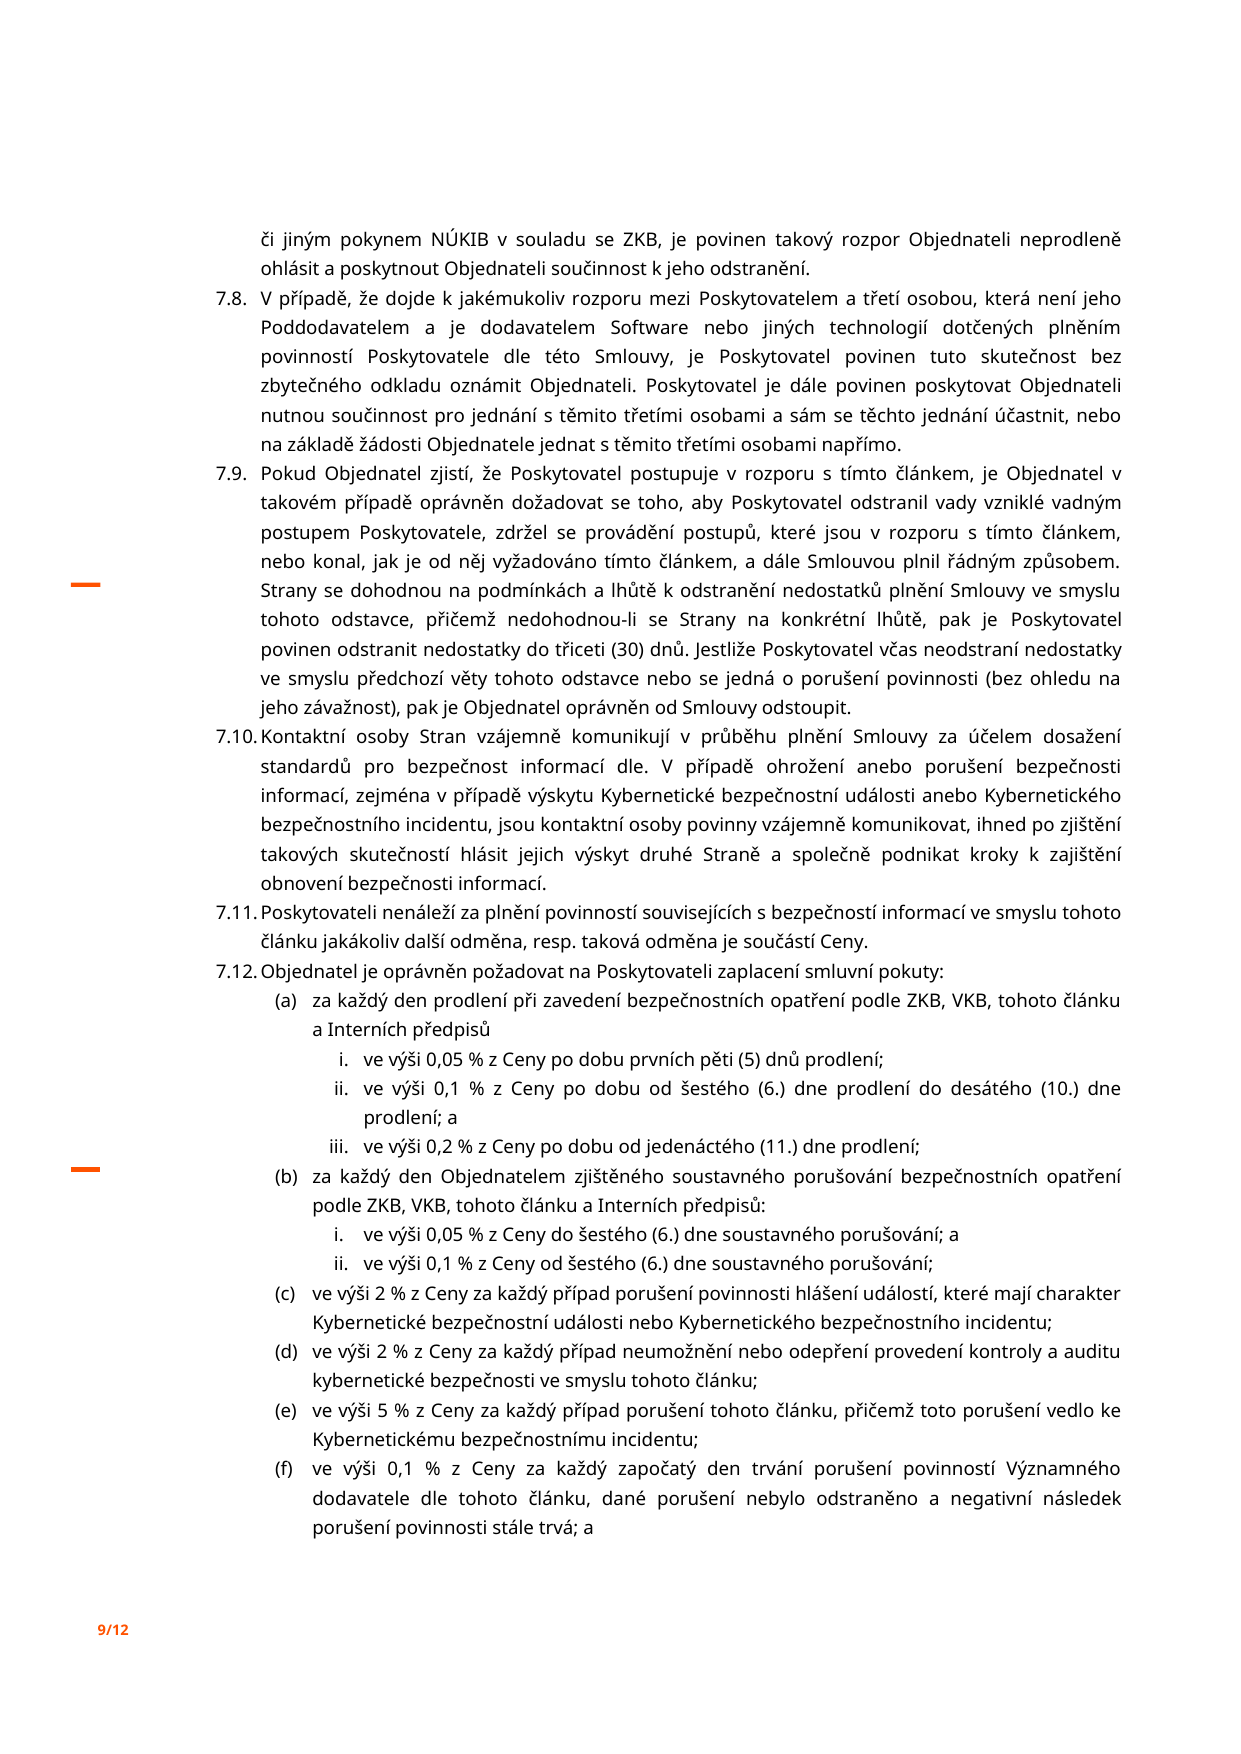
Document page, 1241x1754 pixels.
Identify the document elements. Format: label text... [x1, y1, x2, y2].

list za každý den prodlení při zavedení bezpečnostních opatření podle ZKB, VKB, tohoto článku a Interních předpisů [275, 987, 1122, 1042]
list Kontaktní osoby Stran vzájemně komunikují v průběhu plnění Smlouvy za účelem dosažení standardů pro bezpečnost informací dle. V případě ohrožení anebo porušení bezpečnosti informací, zejména v případě výskytu Kybernetické bezpečnostní události anebo Kybernetického bezpečnostního incidentu, jsou kontaktní osoby povinny vzájemně komunikovat, ihned po zjištění takových skutečností hlásit jejich výskyt druhé Straně a společně podnikat kroky k zajištění obnovení bezpečnosti informací. [216, 724, 1122, 896]
list Objednatel je oprávněn požadovat na Poskytovateli zaplacení smluvní pokuty: [216, 958, 1122, 983]
list ve výši 5 % z Ceny za každý případ porušení tohoto článku, přičemž toto porušení vedlo ke Kybernetickému bezpečnostnímu incidentu; [275, 1397, 1122, 1452]
list ve výši 2 % z Ceny za každý případ neumožnění nebo odepření provedení kontroly a auditu kybernetické bezpečnosti ve smyslu tohoto článku; [275, 1338, 1122, 1393]
list ve výši 0,1 % z Ceny za každý započatý den trvání porušení povinností Významného dodavatele dle tohoto článku, dané porušení nebylo odstraněno a negativní následek porušení povinnosti stále trvá; a [275, 1456, 1122, 1540]
list za každý den Objednatelem zjištěného soustavného porušování bezpečnostních opatření podle ZKB, VKB, tohoto článku a Interních předpisů: [275, 1163, 1122, 1218]
list ve výši 0,1 % z Ceny po dobu od šestého (6.) dne prodlení do desátého (10.) dne prodlení; a [348, 1075, 1122, 1130]
list ve výši 0,1 % z Ceny od šestého (6.) dne soustavného porušování; [334, 1251, 1122, 1276]
list Pokud Objednatel zjistí, že Poskytovatel postupuje v rozporu s tímto článkem, je Objednatel v takovém případě oprávněn dožadovat se toho, aby Poskytovatel odstranil vady vzniklé vadným postupem Poskytovatele, zdržel se provádění postupů, které jsou v rozporu s tímto článkem, nebo konal, jak je od něj vyžadováno tímto článkem, a dále Smlouvou plnil řádným způsobem. Strany se dohodnou na podmínkách a lhůtě k odstranění nedostatků plnění Smlouvy ve smyslu tohoto odstavce, přičemž nedohodnou-li se Strany na konkrétní lhůtě, pak je Poskytovatel povinen odstranit nedostatky do třiceti (30) dnů. Jestliže Poskytovatel včas neodstraní nedostatky ve smyslu předchozí věty tohoto odstavce nebo se jedná o porušení povinnosti (bez ohledu na jeho závažnost), pak je Objednatel oprávněn od Smlouvy odstoupit. [216, 460, 1122, 720]
list Poskytovateli nenáleží za plnění povinností souvisejících s bezpečností informací ve smyslu tohoto článku jakákoliv další odměna, resp. taková odměna je součástí Ceny. [216, 899, 1122, 954]
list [216, 226, 1122, 281]
list ve výši 2 % z Ceny za každý případ porušení povinnosti hlášení událostí, které mají charakter Kybernetické bezpečnostní události nebo Kybernetického bezpečnostního incidentu; [275, 1280, 1122, 1335]
list ve výši 0,2 % z Ceny po dobu od jedenáctého (11.) dne prodlení; [348, 1134, 1122, 1159]
list V případě, že dojde k jakémukoliv rozporu mezi Poskytovatelem a třetí osobou, která není jeho Poddodavatelem a je dodavatelem Software nebo jiných technologií dotčených plněním povinností Poskytovatele dle této Smlouvy, je Poskytovatel povinen tuto skutečnost bez zbytečného odkladu oznámit Objednateli. Poskytovatel je dále povinen poskytovat Objednateli nutnou součinnost pro jednání s těmito třetími osobami a sám se těchto jednání účastnit, nebo na základě žádosti Objednatele jednat s těmito třetími osobami napřímo. [216, 285, 1122, 457]
list ve výši 0,05 % z Ceny do šestého (6.) dne soustavného porušování; a [334, 1221, 1122, 1247]
list ve výši 0,05 % z Ceny po dobu prvních pěti (5) dnů prodlení; [348, 1046, 1122, 1071]
